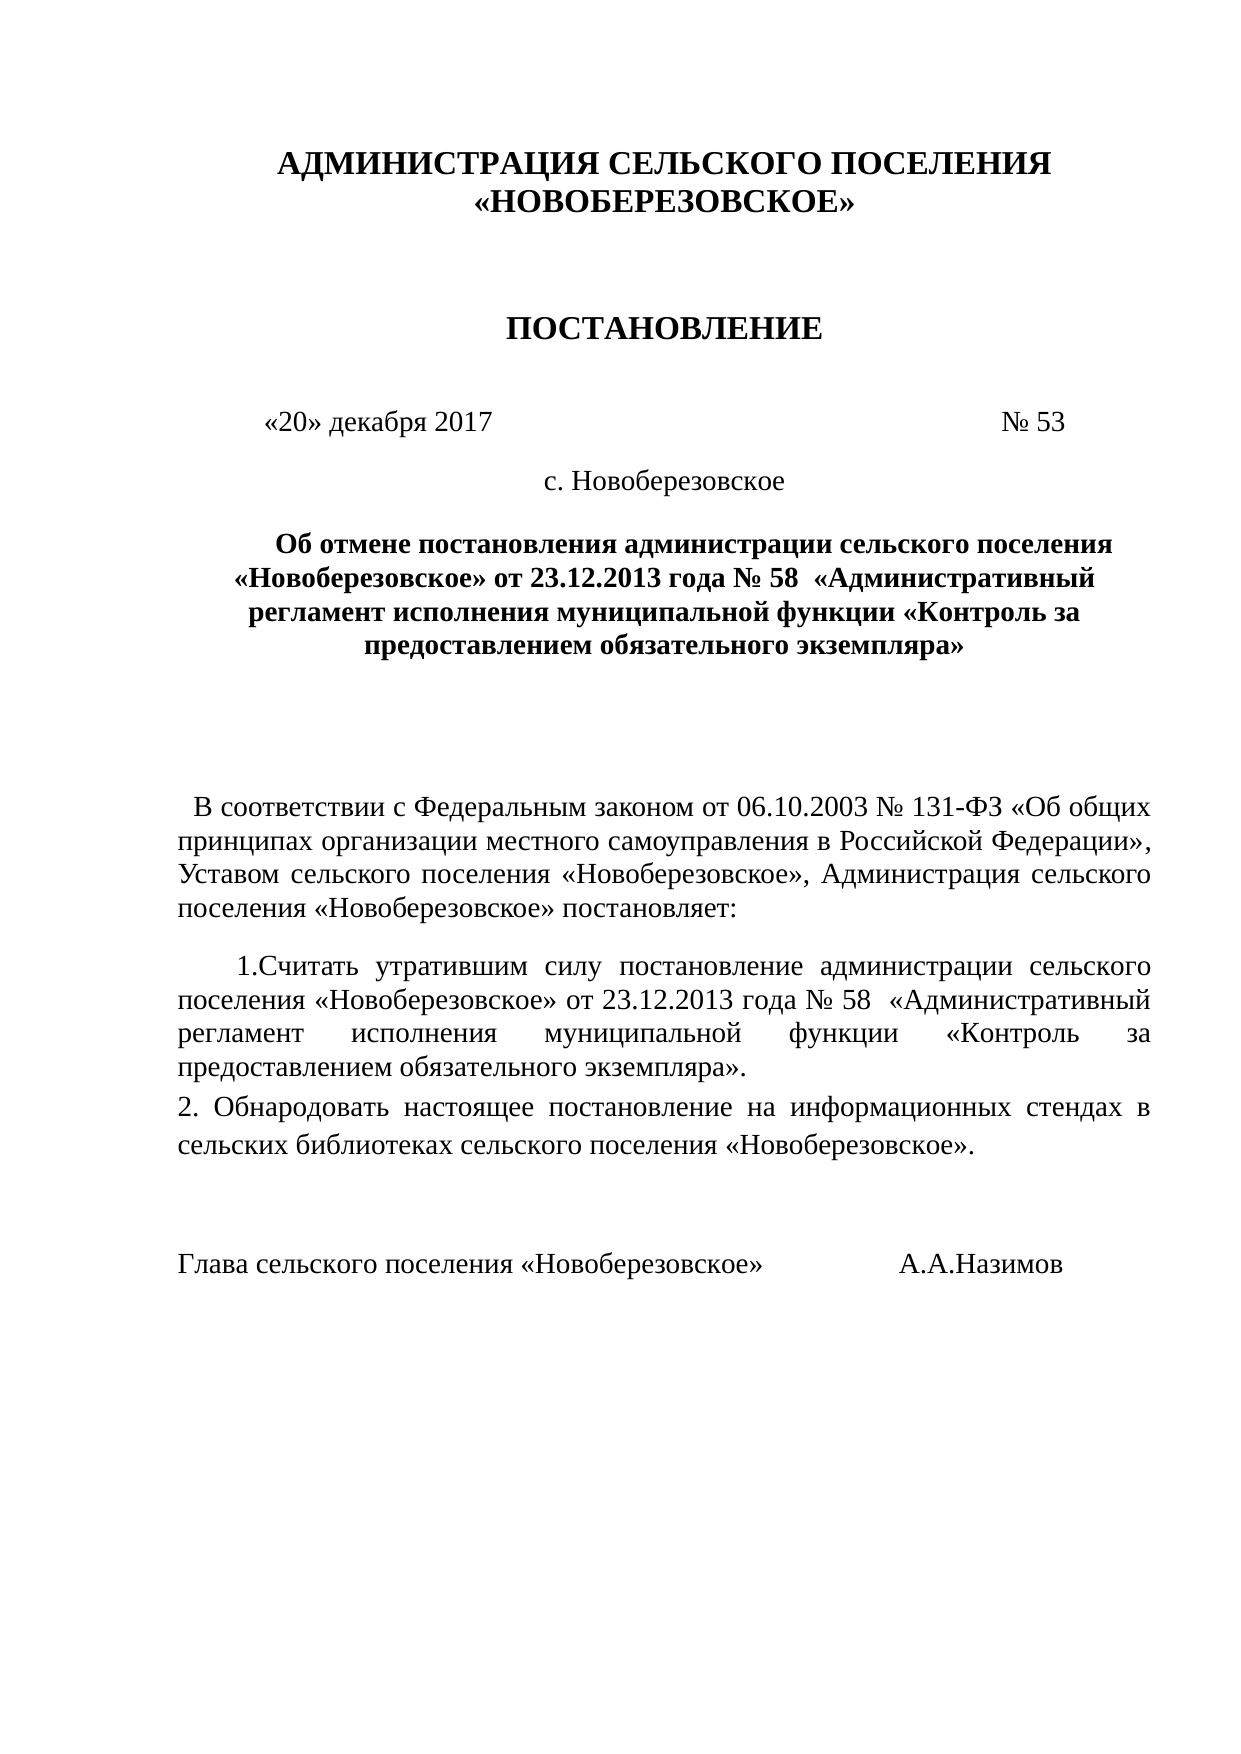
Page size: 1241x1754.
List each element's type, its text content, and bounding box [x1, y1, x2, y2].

title В соответствии с Федеральным законом от 06.10.2003 № 131-ФЗ «Об общих принципах организации местного самоуправления в Российской Федерации», Уставом сельского поселения «Новоберезовское», Администрация сельского поселения «Новоберезовское» постановляет: [177, 789, 1152, 923]
text 2. Обнародовать настоящее постановление на информационных стендах в сельских библиотеках сельского поселения «Новоберезовское». [177, 1089, 1152, 1161]
text «20» декабря 2017 № 53 [177, 404, 1152, 437]
title АДМИНИСТРАЦИЯ СЕЛЬСКОГО ПОСЕЛЕНИЯ «НОВОБЕРЕЗОВСКОЕ» [177, 143, 1152, 220]
title ПОСТАНОВЛЕНИЕ [177, 308, 1152, 346]
text с. Новоберезовское [177, 463, 1152, 497]
title 1.Считать утратившим силу постановление администрации сельского поселения «Новоберезовское» от 23.12.2013 года № 58 «Административный регламент исполнения муниципальной функции «Контроль за предоставлением обязательного экземпляра». [177, 948, 1152, 1082]
title Об отмене постановления администрации сельского поселения «Новоберезовское» от 23.12.2013 года № 58 «Административный регламент исполнения муниципальной функции «Контроль за предоставлением обязательного экземпляра» [177, 527, 1152, 661]
text Глава сельского поселения «Новоберезовское» А.А.Назимов [177, 1246, 1152, 1279]
